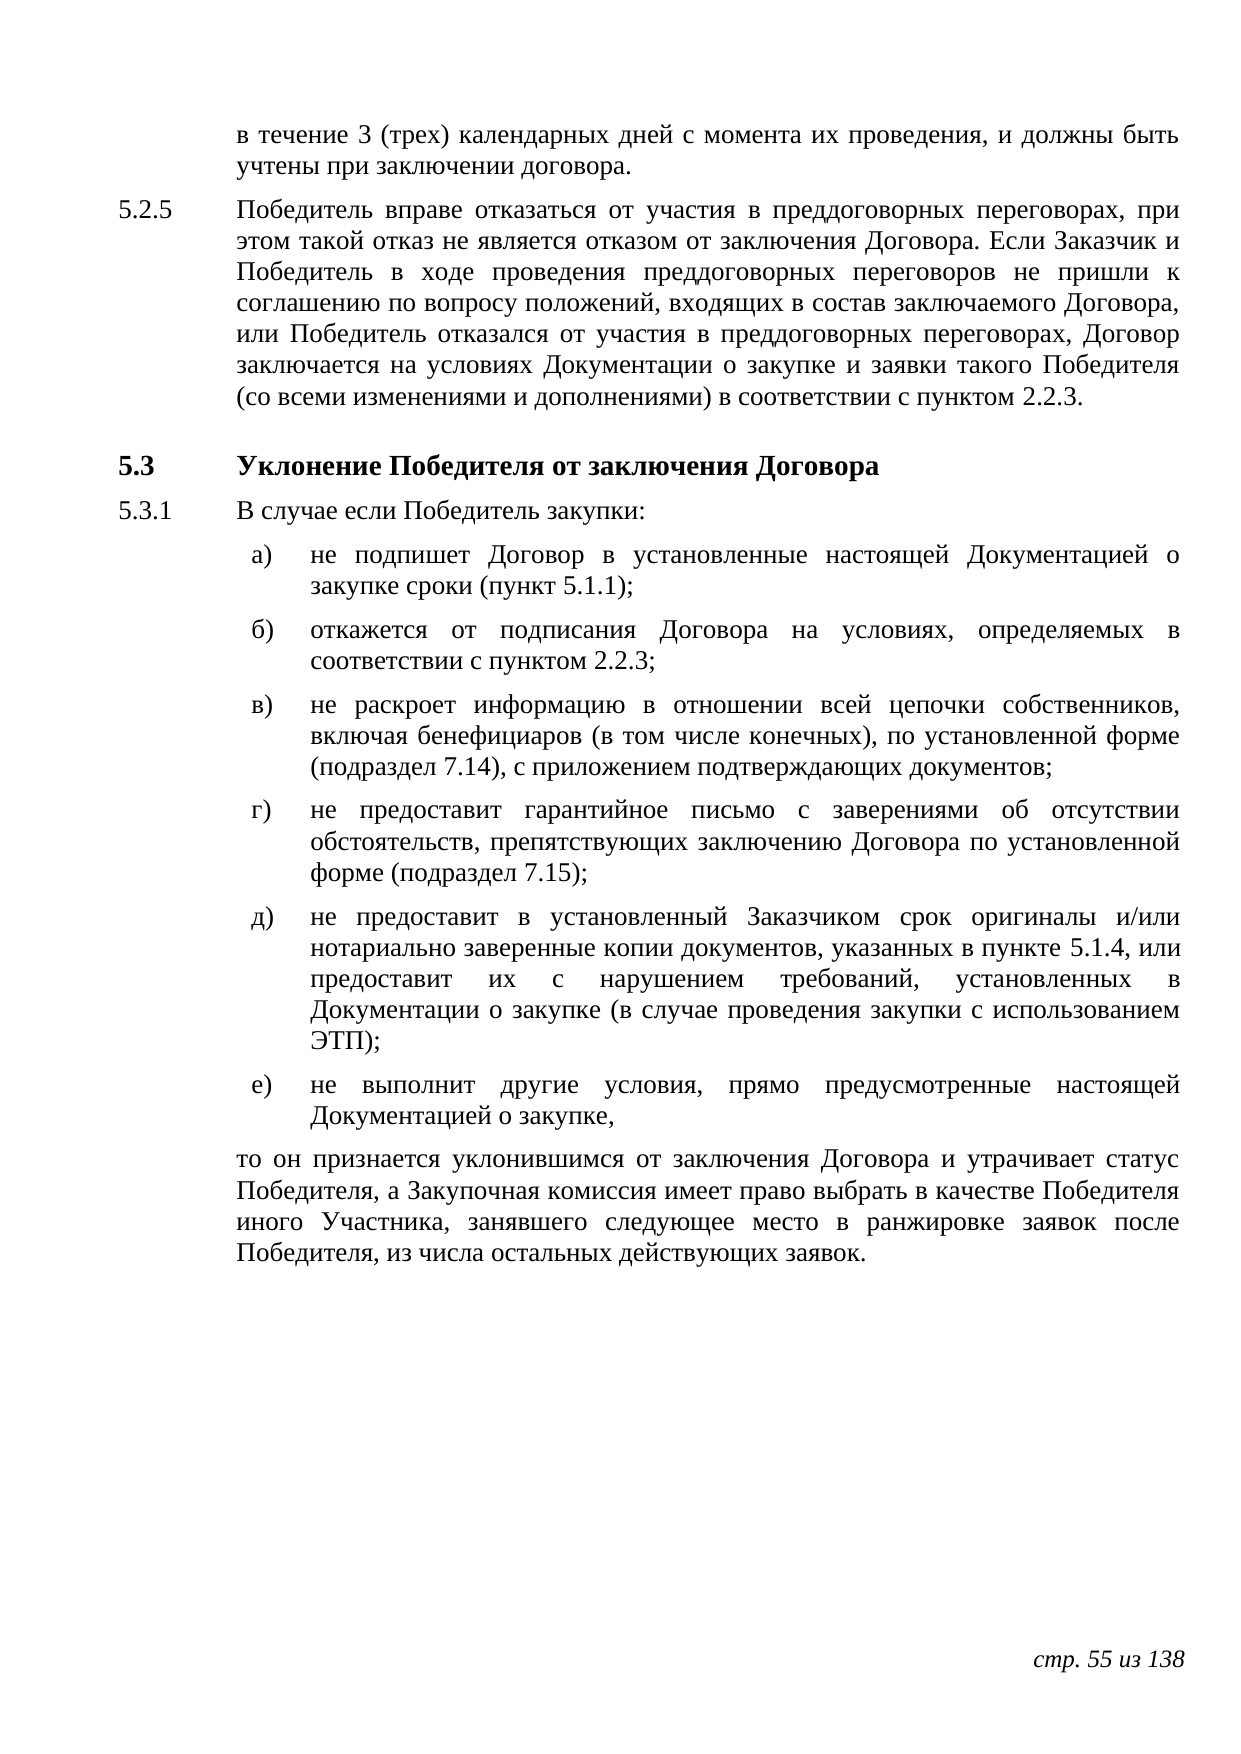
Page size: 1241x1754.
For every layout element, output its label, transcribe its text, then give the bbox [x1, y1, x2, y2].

subtitle Уклонение Победителя от заключения Договора [118, 448, 1181, 482]
text не раскроет информацию в отношении всей цепочки собственников, включая бенефициаров (в том числе конечных), по установленной форме (подраздел 7.14), с приложением подтверждающих документов; [251, 688, 1181, 781]
text не предоставит в установленный Заказчиком срок оригиналы и/или нотариально заверенные копии документов, указанных в пункте 5.1.4, или предоставит их с нарушением требований, установленных в Документации о закупке (в случае проведения закупки с использованием ЭТП); [251, 899, 1181, 1055]
text не выполнит другие условия, прямо предусмотренные настоящей Документацией о закупке, [251, 1068, 1181, 1130]
text откажется от подписания Договора на условиях, определяемых в соответствии с пунктом 2.2.3; [251, 613, 1181, 675]
text то он признается уклонившимся от заключения Договора и утрачивает статус Победителя, а Закупочная комиссия имеет право выбрать в качестве Победителя иного Участника, занявшего следующее место в ранжировке заявок после Победителя, из числа остальных действующих заявок. [236, 1143, 1181, 1267]
text не подпишет Договор в установленные настоящей Документацией о закупке сроки (пункт 5.1.1); [251, 538, 1181, 600]
text Победитель вправе отказаться от участия в преддоговорных переговорах, при этом такой отказ не является отказом от заключения Договора. Если Заказчик и Победитель в ходе проведения преддоговорных переговоров не пришли к соглашению по вопросу положений, входящих в состав заключаемого Договора, или Победитель отказался от участия в преддоговорных переговорах, Договор заключается на условиях Документации о закупке и заявки такого Победителя (со всеми изменениями и дополнениями) в соответствии с пунктом 2.2.3. [118, 193, 1181, 411]
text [118, 118, 1181, 180]
text не предоставит гарантийное письмо с заверениями об отсутствии обстоятельств, препятствующих заключению Договора по установленной форме (подраздел 7.15); [251, 794, 1181, 887]
text В случае если Победитель закупки: [118, 494, 1181, 526]
